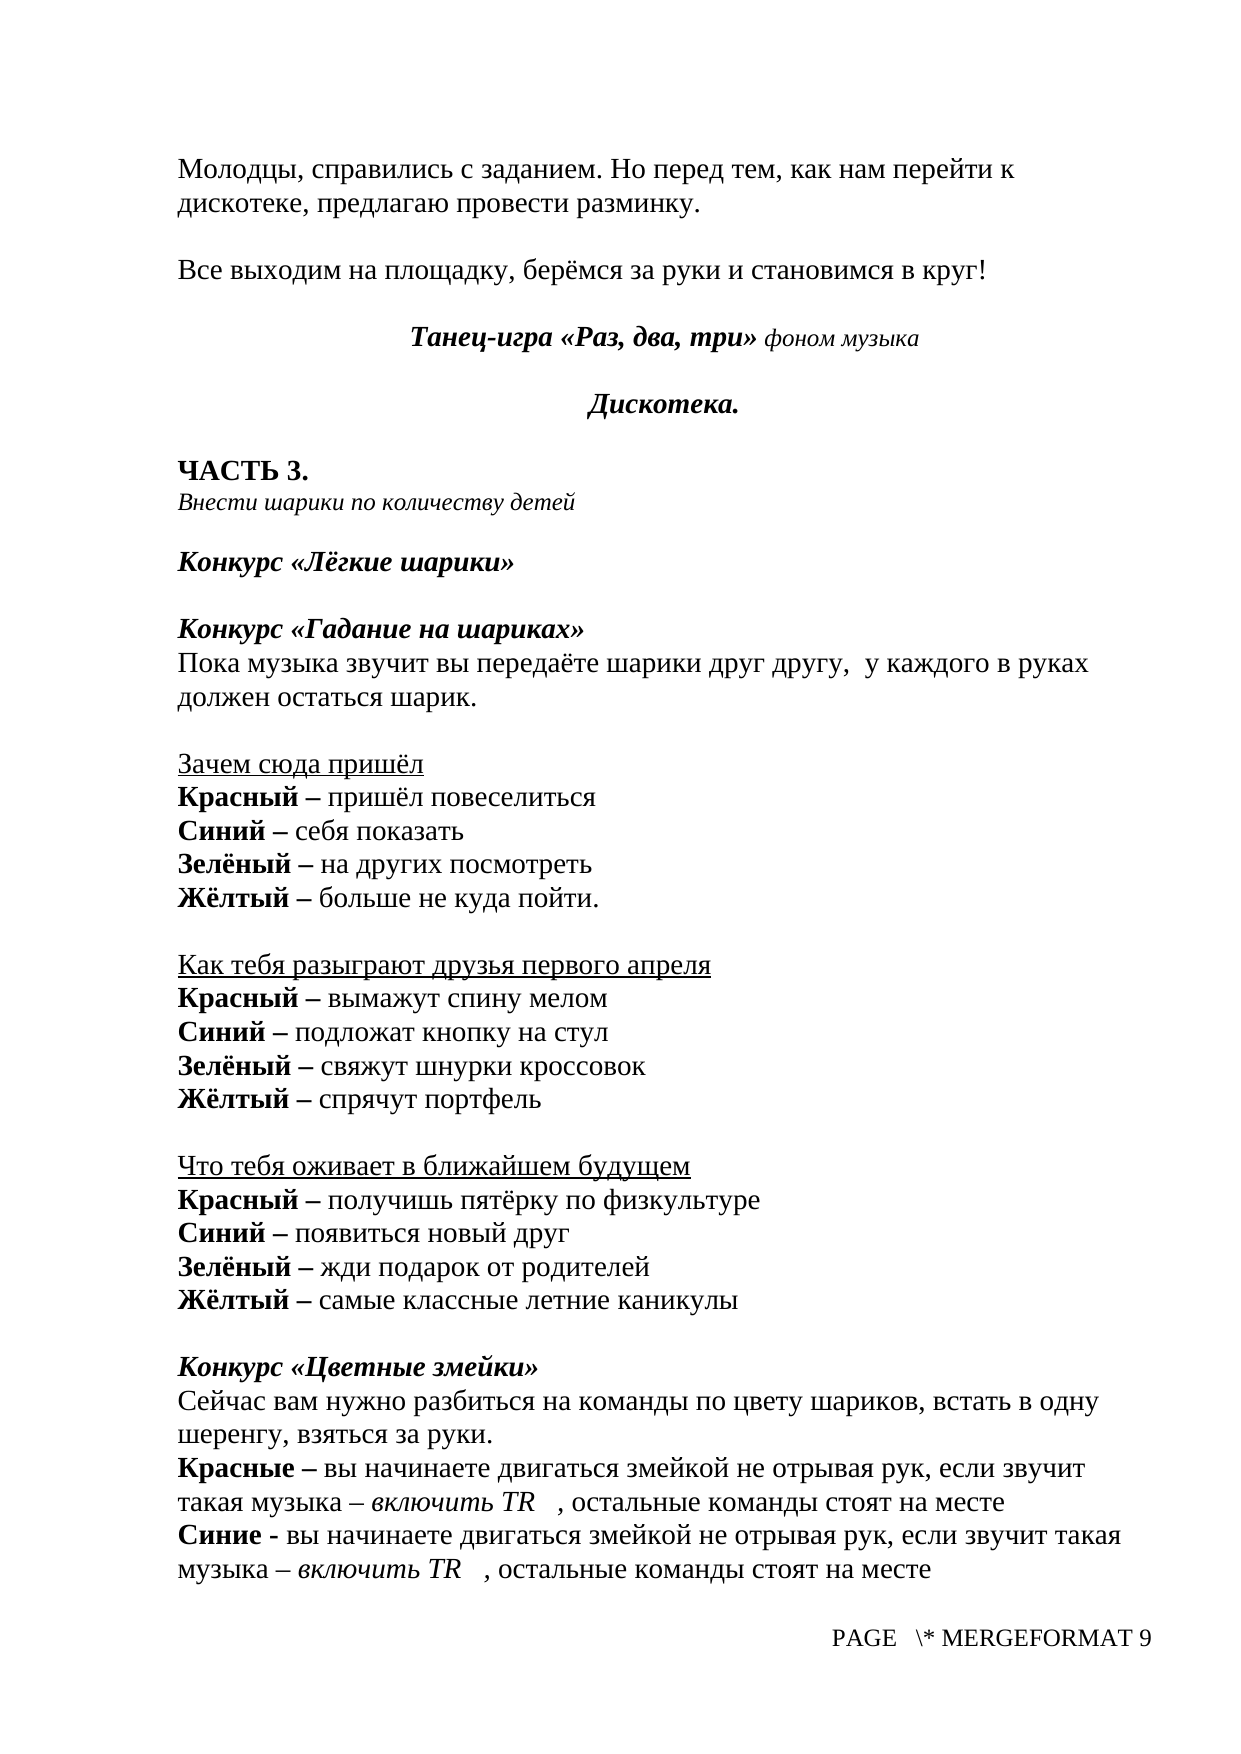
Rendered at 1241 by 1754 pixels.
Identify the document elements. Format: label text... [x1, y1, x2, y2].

text Синие - вы начинаете двигаться змейкой не отрывая рук, если звучит такая музыка – включить TR , остальные команды стоят на месте [177, 1517, 1152, 1584]
text Красный – пришёл повеселиться [177, 779, 1152, 813]
text Конкурс «Цветные змейки» [177, 1349, 1152, 1383]
text Как тебя разыграют друзья первого апреля [177, 947, 1152, 981]
text Зелёный – на других посмотреть [177, 846, 1152, 880]
text Конкурс «Лёгкие шарики» [177, 544, 1152, 578]
text Красный – получишь пятёрку по физкультуре [177, 1182, 1152, 1215]
text Танец-игра «Раз, два, три» фоном музыка [177, 319, 1152, 353]
text Пока музыка звучит вы передаёте шарики друг другу, у каждого в руках должен остаться шарик. [177, 645, 1152, 712]
text Зелёный – свяжут шнурки кроссовок [177, 1048, 1152, 1081]
text Сейчас вам нужно разбиться на команды по цвету шариков, встать в одну шеренгу, взяться за руки. [177, 1383, 1152, 1450]
text Красные – вы начинаете двигаться змейкой не отрывая рук, если звучит такая музыка – включить TR , остальные команды стоят на месте [177, 1450, 1152, 1517]
text Молодцы, справились с заданием. Но перед тем, как нам перейти к дискотеке, предлагаю провести разминку. [177, 152, 1152, 219]
text Дискотека. [177, 386, 1152, 420]
text Зелёный – жди подарок от родителей [177, 1249, 1152, 1282]
text Жёлтый – самые классные летние каникулы [177, 1282, 1152, 1316]
text Конкурс «Гадание на шариках» [177, 612, 1152, 645]
text Зачем сюда пришёл [177, 746, 1152, 779]
text Все выходим на площадку, берёмся за руки и становимся в круг! [177, 252, 1152, 286]
text Жёлтый – больше не куда пойти. [177, 880, 1152, 913]
text Красный – вымажут спину мелом [177, 981, 1152, 1014]
text Синий – себя показать [177, 813, 1152, 846]
text Жёлтый – спрячут портфель [177, 1081, 1152, 1115]
text Синий – подложат кнопку на стул [177, 1014, 1152, 1048]
text Синий – появиться новый друг [177, 1215, 1152, 1249]
text Внести шарики по количеству детей [177, 487, 1152, 516]
text Что тебя оживает в ближайшем будущем [177, 1148, 1152, 1182]
text ЧАСТЬ 3. [177, 453, 1152, 487]
